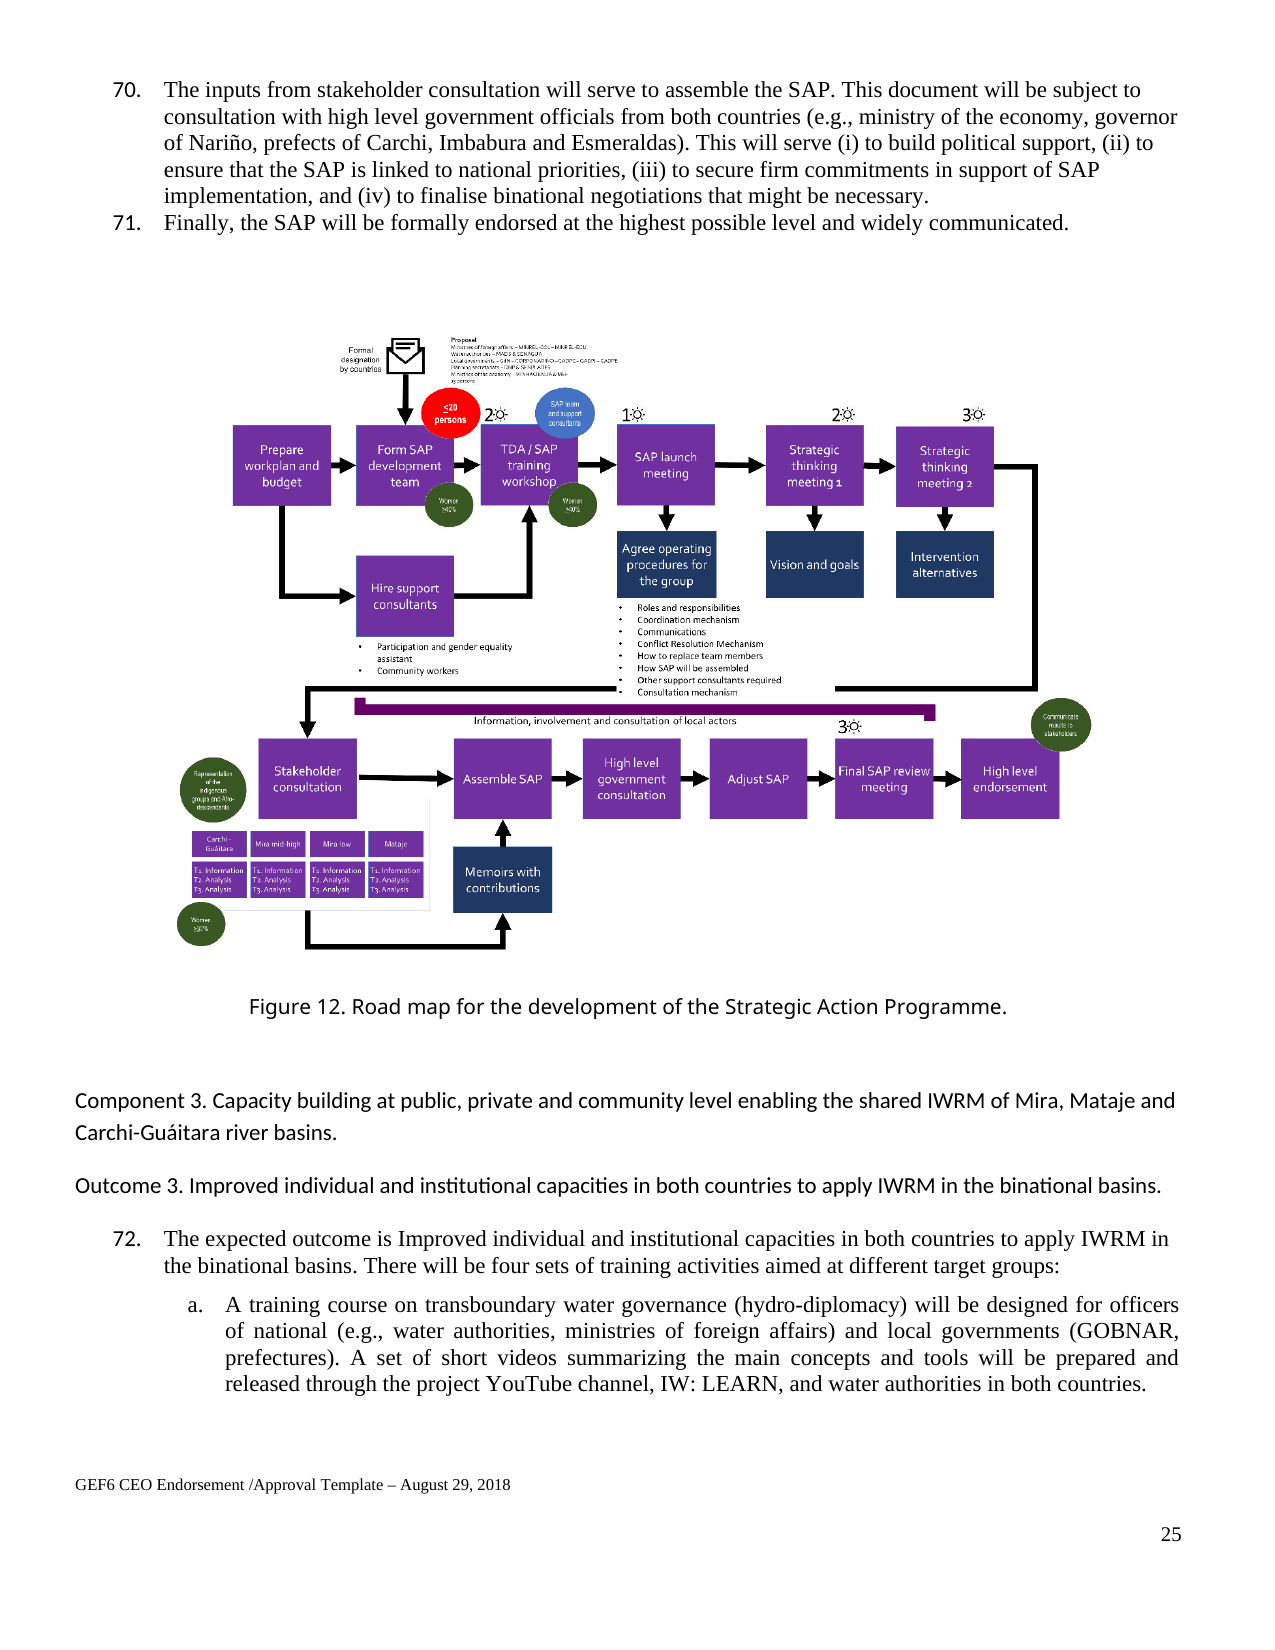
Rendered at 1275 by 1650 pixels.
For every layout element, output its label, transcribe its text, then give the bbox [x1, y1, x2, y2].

list The expected outcome is Improved individual and institutional capacities in both countries to apply IWRM in the binational basins. There will be four sets of training activities aimed at different target groups: [112, 1224, 1181, 1279]
picture [158, 302, 1098, 967]
text Component 3. Capacity building at public, private and community level enabling the shared IWRM of Mira, Mataje and Carchi-Guáitara river basins. [75, 1086, 1181, 1146]
list The inputs from stakeholder consultation will serve to assemble the SAP. This document will be subject to consultation with high level government officials from both countries (e.g., ministry of the economy, governor of Nariño, prefects of Carchi, Imbabura and Esmeraldas). This will serve (i) to build political support, (ii) to ensure that the SAP is linked to national priorities, (iii) to secure firm commitments in support of SAP implementation, and (iv) to finalise binational negotiations that might be necessary. [112, 75, 1181, 208]
list A training course on transboundary water governance (hydro-diplomacy) will be designed for officers of national (e.g., water authorities, ministries of foreign affairs) and local governments (GOBNAR, prefectures). A set of short videos summarizing the main concepts and tools will be prepared and released through the project YouTube channel, IW: LEARN, and water authorities in both countries. [187, 1291, 1181, 1397]
text Outcome 3. Improved individual and institutional capacities in both countries to apply IWRM in the binational basins. [75, 1171, 1181, 1199]
list Finally, the SAP will be formally endorsed at the highest possible level and widely communicated. [112, 208, 1181, 236]
